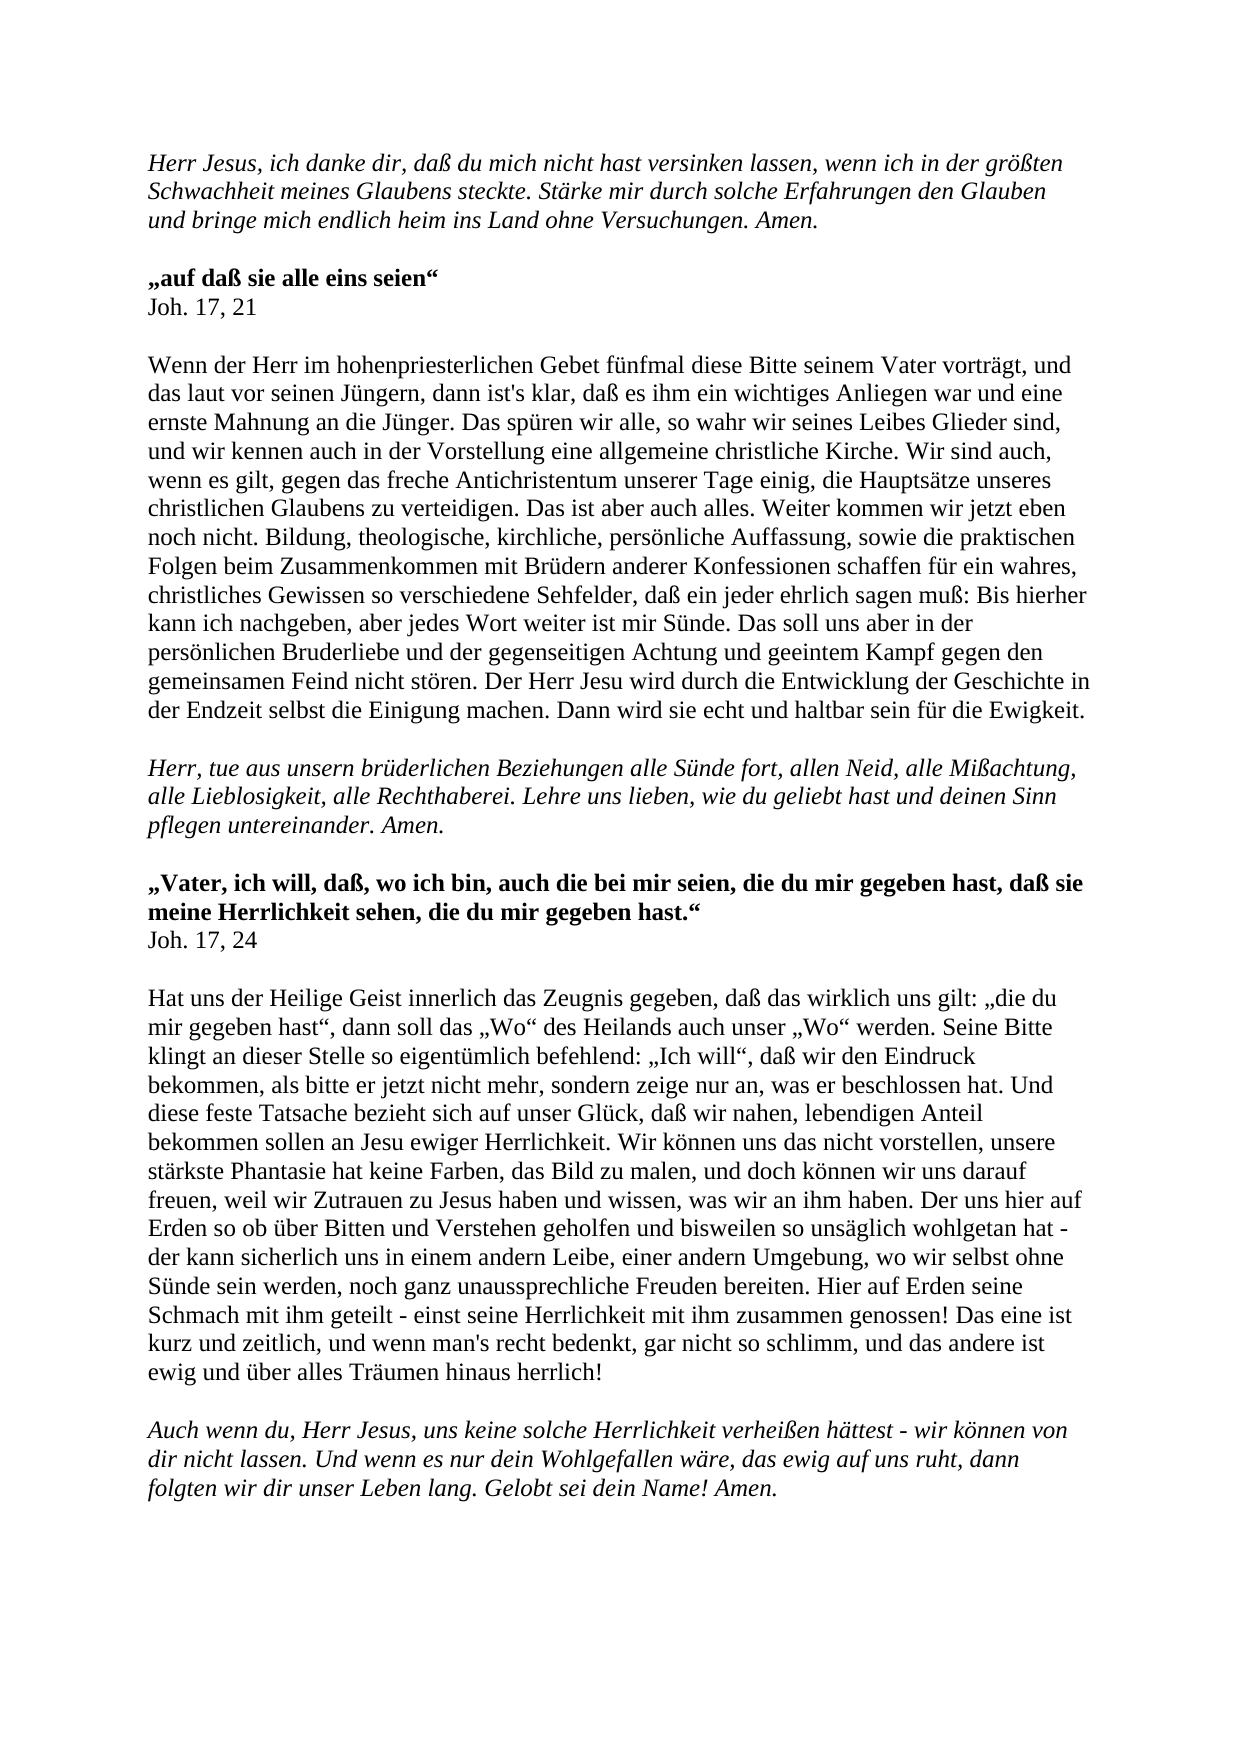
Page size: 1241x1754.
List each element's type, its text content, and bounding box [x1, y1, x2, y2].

text „auf daß sie alle eins seien“ Joh. 17, 21 [148, 263, 1093, 321]
text Wenn der Herr im hohenpriesterlichen Gebet fünfmal diese Bitte seinem Vater vorträgt, und das laut vor seinen Jüngern, dann ist's klar, daß es ihm ein wichtiges Anliegen war und eine ernste Mahnung an die Jünger. Das spüren wir alle, so wahr wir seines Leibes Glieder sind, und wir kennen auch in der Vorstellung eine allgemeine christliche Kirche. Wir sind auch, wenn es gilt, gegen das freche Antichristentum unserer Tage einig, die Hauptsätze unseres christlichen Glaubens zu verteidigen. Das ist aber auch alles. Weiter kommen wir jetzt eben noch nicht. Bildung, theologische, kirchliche, persönliche Auffassung, sowie die praktischen Folgen beim Zusammenkommen mit Brüdern anderer Konfessionen schaffen für ein wahres, christliches Gewissen so verschiedene Sehfelder, daß ein jeder ehrlich sagen muß: Bis hierher kann ich nachgeben, aber jedes Wort weiter ist mir Sünde. Das soll uns aber in der persönlichen Bruderliebe und der gegenseitigen Achtung und geeintem Kampf gegen den gemeinsamen Feind nicht stören. Der Herr Jesu wird durch die Entwicklung der Geschichte in der Endzeit selbst die Einigung machen. Dann wird sie echt und haltbar sein für die Ewigkeit. [148, 350, 1093, 723]
text „Vater, ich will, daß, wo ich bin, auch die bei mir seien, die du mir gegeben hast, daß sie meine Herrlichkeit sehen, die du mir gegeben hast.“ Joh. 17, 24 [148, 868, 1093, 954]
text Herr, tue aus unsern brüderlichen Beziehungen alle Sünde fort, allen Neid, alle Mißachtung, alle Lieblosigkeit, alle Rechthaberei. Lehre uns lieben, wie du geliebt hast und deinen Sinn pflegen untereinander. Amen. [148, 753, 1093, 839]
text Auch wenn du, Herr Jesus, uns keine solche Herrlichkeit verheißen hättest - wir können von dir nicht lassen. Und wenn es nur dein Wohlgefallen wäre, das ewig auf uns ruht, dann folgten wir dir unser Leben lang. Gelobt sei dein Name! Amen. [148, 1415, 1093, 1501]
text Herr Jesus, ich danke dir, daß du mich nicht hast versinken lassen, wenn ich in der größten Schwachheit meines Glaubens steckte. Stärke mir durch solche Erfahrungen den Glauben und bringe mich endlich heim ins Land ohne Versuchungen. Amen. [148, 148, 1093, 234]
text Hat uns der Heilige Geist innerlich das Zeugnis gegeben, daß das wirklich uns gilt: „die du mir gegeben hast“, dann soll das „Wo“ des Heilands auch unser „Wo“ werden. Seine Bitte klingt an dieser Stelle so eigentümlich befehlend: „Ich will“, daß wir den Eindruck bekommen, als bitte er jetzt nicht mehr, sondern zeige nur an, was er beschlossen hat. Und diese feste Tatsache bezieht sich auf unser Glück, daß wir nahen, lebendigen Anteil bekommen sollen an Jesu ewiger Herrlichkeit. Wir können uns das nicht vorstellen, unsere stärkste Phantasie hat keine Farben, das Bild zu malen, und doch können wir uns darauf freuen, weil wir Zutrauen zu Jesus haben und wissen, was wir an ihm haben. Der uns hier auf Erden so ob über Bitten und Verstehen geholfen und bisweilen so unsäglich wohlgetan hat - der kann sicherlich uns in einem andern Leibe, einer andern Umgebung, wo wir selbst ohne Sünde sein werden, noch ganz unaussprechliche Freuden bereiten. Hier auf Erden seine Schmach mit ihm geteilt - einst seine Herrlichkeit mit ihm zusammen genossen! Das eine ist kurz und zeitlich, und wenn man's recht bedenkt, gar nicht so schlimm, und das andere ist ewig und über alles Träumen hinaus herrlich! [148, 983, 1093, 1386]
